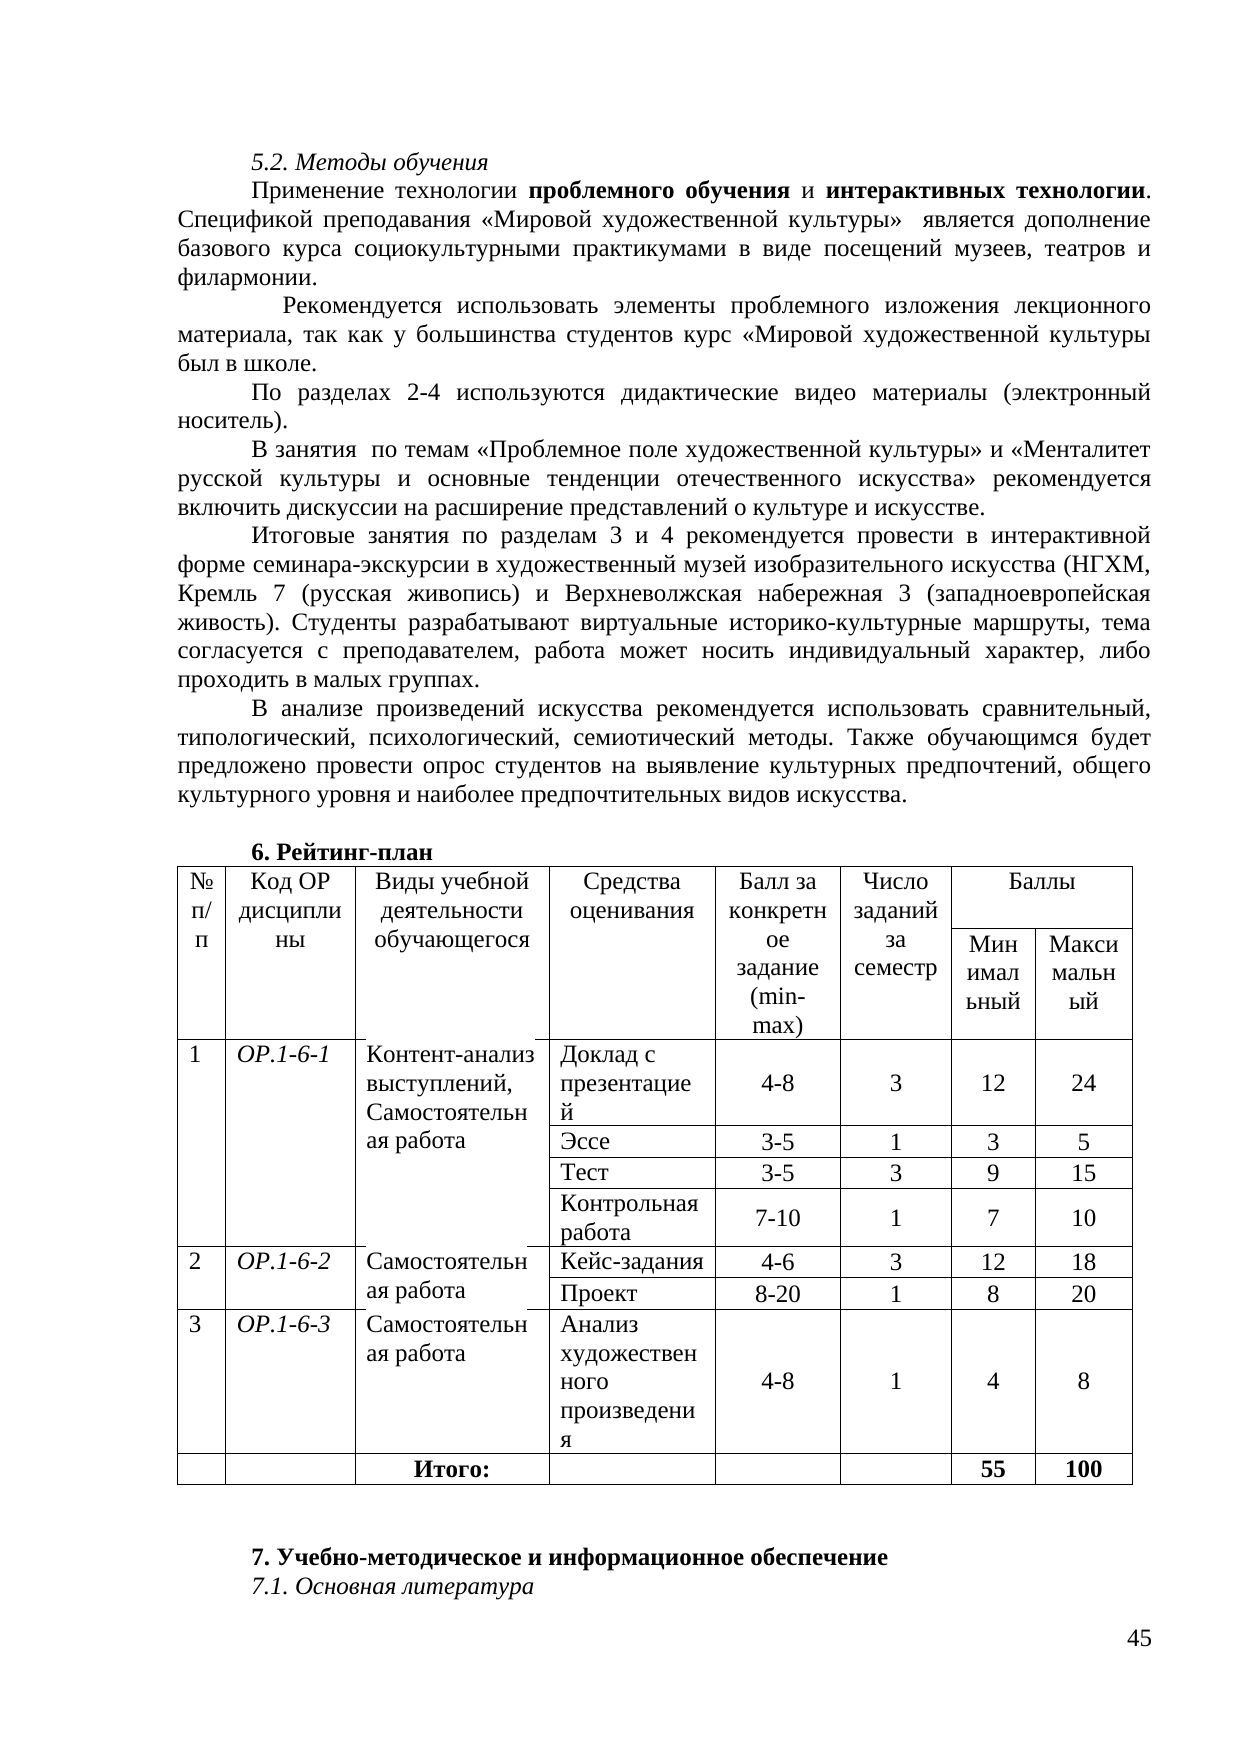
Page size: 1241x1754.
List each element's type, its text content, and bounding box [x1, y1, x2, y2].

table_cell 24 [1036, 1040, 1132, 1125]
table_cell 1 [841, 1126, 951, 1157]
table_cell 4-8 [716, 1040, 840, 1125]
table_cell [841, 1454, 951, 1484]
table_cell 7-10 [716, 1189, 840, 1246]
table_cell ОР.1-6-2 [226, 1247, 355, 1308]
table_cell Кейс-задания [550, 1247, 715, 1277]
table_cell 1 [841, 1278, 951, 1308]
table_header Виды учебной деятельности обучающегося [356, 867, 549, 1039]
table_header № п/п [178, 867, 225, 1039]
table_cell 4 [952, 1310, 1035, 1453]
table_cell Тест [550, 1158, 715, 1188]
table_header Код ОР дисциплины [226, 867, 355, 1039]
text Итоговые занятия по разделам 3 и 4 рекомендуется провести в интерактивной форме семинара-экскурсии в художественный музей изобразительного искусства (НГХМ, Кремль 7 (русская живопись) и Верхневолжская набережная 3 (западноевропейская живость). Студенты разрабатывают виртуальные историко-культурные маршруты, тема согласуется с преподавателем, работа может носить индивидуальный характер, либо проходить в малых группах. [177, 521, 1152, 693]
table_cell 12 [952, 1040, 1035, 1125]
table_cell 8 [952, 1278, 1035, 1308]
table_cell Эссе [550, 1126, 715, 1157]
table_header Число заданий за семестр [841, 867, 951, 1039]
table_cell 3 [841, 1158, 951, 1188]
table_cell [178, 1454, 225, 1484]
table_header Балл за конкретное задание (min-max) [716, 867, 840, 1039]
text В анализе произведений искусства рекомендуется использовать сравнительный, типологический, психологический, семиотический методы. Также обучающимся будет предложено провести опрос студентов на выявление культурных предпочтений, общего культурного уровня и наиболее предпочтительных видов искусства. [177, 693, 1152, 808]
text 7. Учебно-методическое и информационное обеспечение [177, 1542, 1152, 1571]
table_cell ОР.1-6-1 [226, 1040, 355, 1246]
table_cell Проект [550, 1278, 715, 1308]
table_cell 3 [841, 1040, 951, 1125]
table_cell 8 [1036, 1310, 1132, 1453]
table_cell 9 [952, 1158, 1035, 1188]
table_cell Самостоятельная работа [356, 1310, 549, 1453]
table_cell 18 [1036, 1247, 1132, 1277]
table_cell 55 [952, 1454, 1035, 1484]
table_cell [550, 1454, 715, 1484]
table_cell Доклад с презентацией [550, 1040, 715, 1125]
table_cell 8-20 [716, 1278, 840, 1308]
table_cell [716, 1454, 840, 1484]
table_header Баллы [952, 867, 1132, 928]
table_cell Контент-анализ выступлений, Самостоятельная работа [356, 1040, 549, 1246]
table_cell 3-5 [716, 1158, 840, 1188]
table_cell Самостоятельная работа [356, 1247, 549, 1308]
text Рекомендуется использовать элементы проблемного изложения лекционного материала, так как у большинства студентов курс «Мировой художественной культуры был в школе. [177, 291, 1152, 377]
table_cell 3 [952, 1126, 1035, 1157]
table_cell 4-6 [716, 1247, 840, 1277]
text По разделах 2-4 используются дидактические видео материалы (электронный носитель). [177, 377, 1152, 434]
table_cell 20 [1036, 1278, 1132, 1308]
table_cell 4-8 [716, 1310, 840, 1453]
table_cell 15 [1036, 1158, 1132, 1188]
table_cell Максимальный [1036, 929, 1132, 1039]
table_cell 1 [178, 1040, 225, 1246]
table_cell 3 [178, 1310, 225, 1453]
table_cell 100 [1036, 1454, 1132, 1484]
table_cell 7 [952, 1189, 1035, 1246]
table_cell 3 [841, 1247, 951, 1277]
text 7.1. Основная литература [177, 1571, 1152, 1599]
table_cell 10 [1036, 1189, 1132, 1246]
table_cell 1 [841, 1310, 951, 1453]
table_cell 5 [1036, 1126, 1132, 1157]
table_cell Контрольная работа [550, 1189, 715, 1246]
table_cell 1 [841, 1189, 951, 1246]
table_cell Минимальный [952, 929, 1035, 1039]
table_cell 12 [952, 1247, 1035, 1277]
table_cell 2 [178, 1247, 225, 1308]
table_cell Итого: [356, 1454, 549, 1484]
table_header Средства оценивания [550, 867, 715, 1039]
table_cell Анализ художественного произведения [550, 1310, 715, 1453]
table_cell ОР.1-6-3 [226, 1310, 355, 1453]
text 5.2. Методы обучения [177, 147, 1152, 176]
table_cell [226, 1454, 355, 1484]
table_cell 3-5 [716, 1126, 840, 1157]
text В занятия по темам «Проблемное поле художественной культуры» и «Менталитет русской культуры и основные тенденции отечественного искусства» рекомендуется включить дискуссии на расширение представлений о культуре и искусстве. [177, 434, 1152, 521]
text 6. Рейтинг-план [177, 837, 1152, 866]
text Применение технологии проблемного обучения и интерактивных технологии. Спецификой преподавания «Мировой художественной культуры» является дополнение базового курса социокультурными практикумами в виде посещений музеев, театров и филармонии. [177, 176, 1152, 291]
